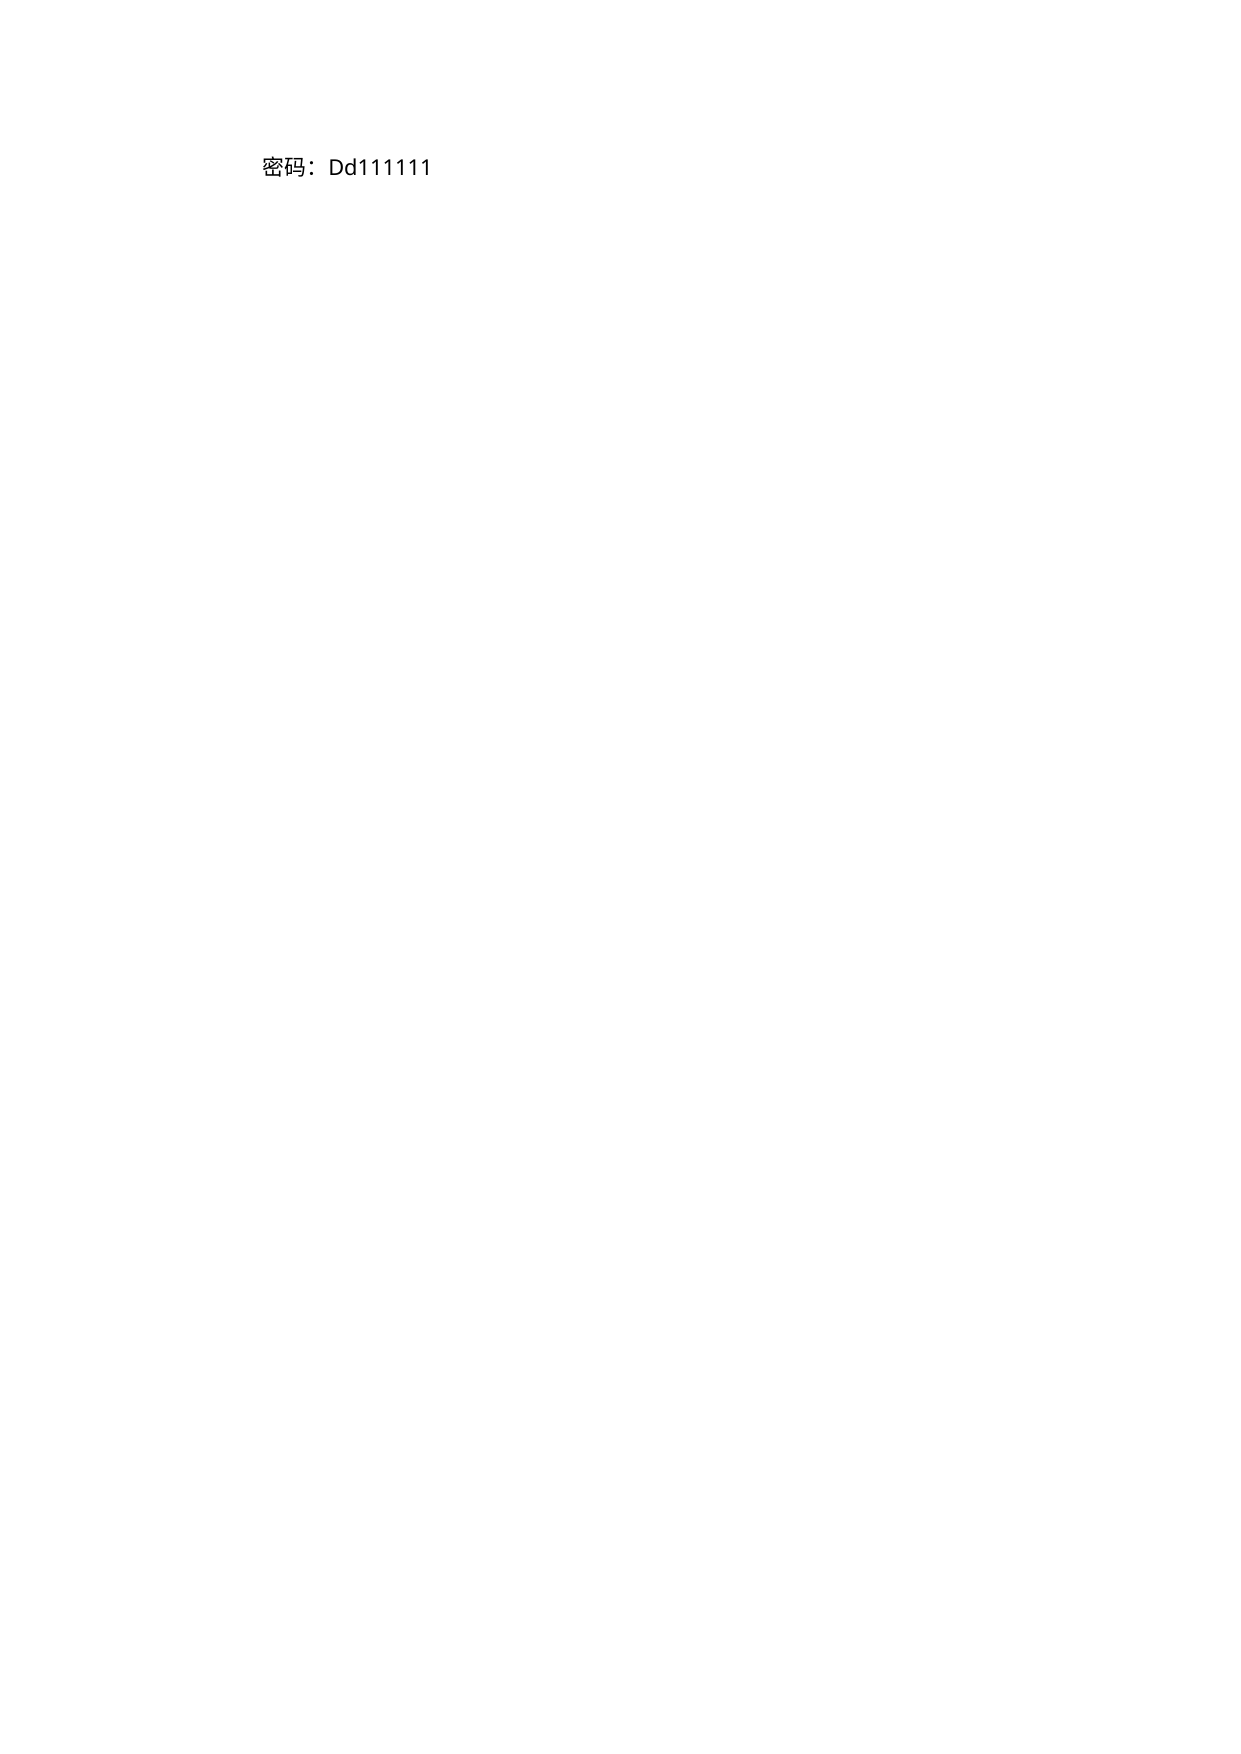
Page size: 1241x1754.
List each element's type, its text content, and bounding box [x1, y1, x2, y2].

text 密码：Dd111111 [187, 150, 1053, 182]
